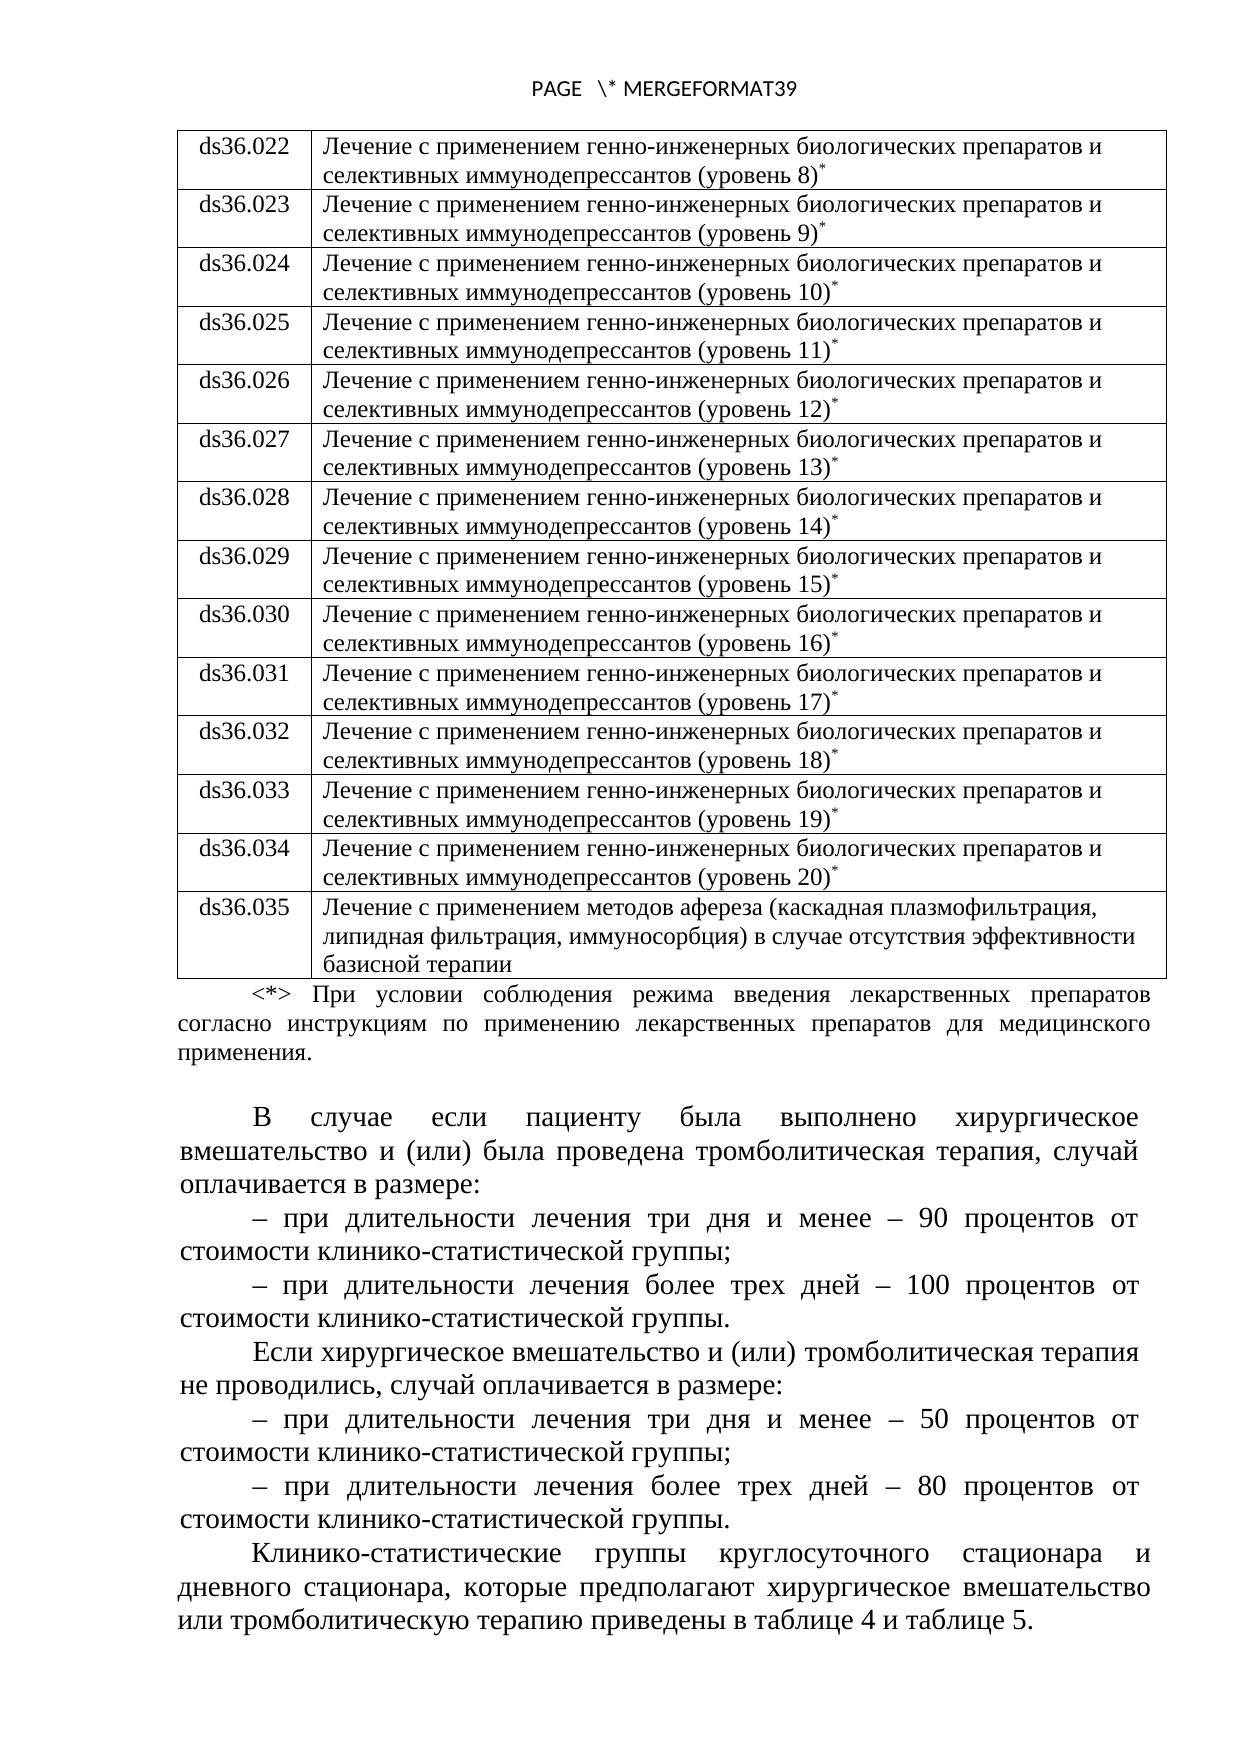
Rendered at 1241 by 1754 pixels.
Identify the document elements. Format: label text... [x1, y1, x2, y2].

table_cell ds36.025 [178, 307, 311, 364]
text <*> При условии соблюдения режима введения лекарственных препаратов согласно инструкциям по применению лекарственных препаратов для медицинского применения. [177, 979, 1152, 1066]
table_cell ds36.035 [178, 892, 311, 978]
text – при длительности лечения три дня и менее – 50 процентов от стоимости клинико-статистической группы; [179, 1401, 1139, 1468]
table_cell ds36.022 [178, 131, 311, 188]
table_cell ds36.030 [178, 599, 311, 657]
table_cell Лечение с применением генно-инженерных биологических препаратов и селективных иммунодепрессантов (уровень 14)* [312, 482, 1166, 540]
text Если хирургическое вмешательство и (или) тромболитическая терапия не проводились, случай оплачивается в размере: [179, 1334, 1139, 1401]
table_cell ds36.028 [178, 482, 311, 540]
table_cell Лечение с применением генно-инженерных биологических препаратов и селективных иммунодепрессантов (уровень 18)* [312, 716, 1166, 774]
table_cell Лечение с применением генно-инженерных биологических препаратов и селективных иммунодепрессантов (уровень 17)* [312, 658, 1166, 715]
table_cell Лечение с применением генно-инженерных биологических препаратов и селективных иммунодепрессантов (уровень 10)* [312, 248, 1166, 306]
table_cell ds36.033 [178, 775, 311, 832]
table_cell Лечение с применением генно-инженерных биологических препаратов и селективных иммунодепрессантов (уровень 12)* [312, 365, 1166, 423]
table_cell ds36.032 [178, 716, 311, 774]
table_cell ds36.031 [178, 658, 311, 715]
text – при длительности лечения три дня и менее – 90 процентов от стоимости клинико-статистической группы; [179, 1200, 1139, 1267]
text – при длительности лечения более трех дней – 80 процентов от стоимости клинико-статистической группы. [179, 1468, 1139, 1535]
table_cell Лечение с применением генно-инженерных биологических препаратов и селективных иммунодепрессантов (уровень 13)* [312, 424, 1166, 481]
table_cell Лечение с применением генно-инженерных биологических препаратов и селективных иммунодепрессантов (уровень 9)* [312, 190, 1166, 247]
table_cell Лечение с применением генно-инженерных биологических препаратов и селективных иммунодепрессантов (уровень 15)* [312, 541, 1166, 598]
text В случае если пациенту была выполнено хирургическое вмешательство и (или) была проведена тромболитическая терапия, случай оплачивается в размере: [179, 1099, 1139, 1200]
table_cell ds36.024 [178, 248, 311, 306]
text Клинико-статистические группы круглосуточного стационара и дневного стационара, которые предполагают хирургическое вмешательство или тромболитическую терапию приведены в таблице 4 и таблице 5. [177, 1535, 1152, 1636]
table_cell ds36.034 [178, 834, 311, 891]
table_cell Лечение с применением генно-инженерных биологических препаратов и селективных иммунодепрессантов (уровень 20)* [312, 834, 1166, 891]
text – при длительности лечения более трех дней – 100 процентов от стоимости клинико-статистической группы. [179, 1267, 1139, 1334]
table_cell ds36.029 [178, 541, 311, 598]
table_cell Лечение с применением генно-инженерных биологических препаратов и селективных иммунодепрессантов (уровень 11)* [312, 307, 1166, 364]
table_cell ds36.023 [178, 190, 311, 247]
table_cell ds36.027 [178, 424, 311, 481]
table_cell Лечение с применением генно-инженерных биологических препаратов и селективных иммунодепрессантов (уровень 8)* [312, 131, 1166, 188]
table_cell ds36.026 [178, 365, 311, 423]
table_cell Лечение с применением методов афереза (каскадная плазмофильтрация, липидная фильтрация, иммуносорбция) в случае отсутствия эффективности базисной терапии [312, 892, 1166, 978]
table_cell Лечение с применением генно-инженерных биологических препаратов и селективных иммунодепрессантов (уровень 16)* [312, 599, 1166, 657]
table_cell Лечение с применением генно-инженерных биологических препаратов и селективных иммунодепрессантов (уровень 19)* [312, 775, 1166, 832]
